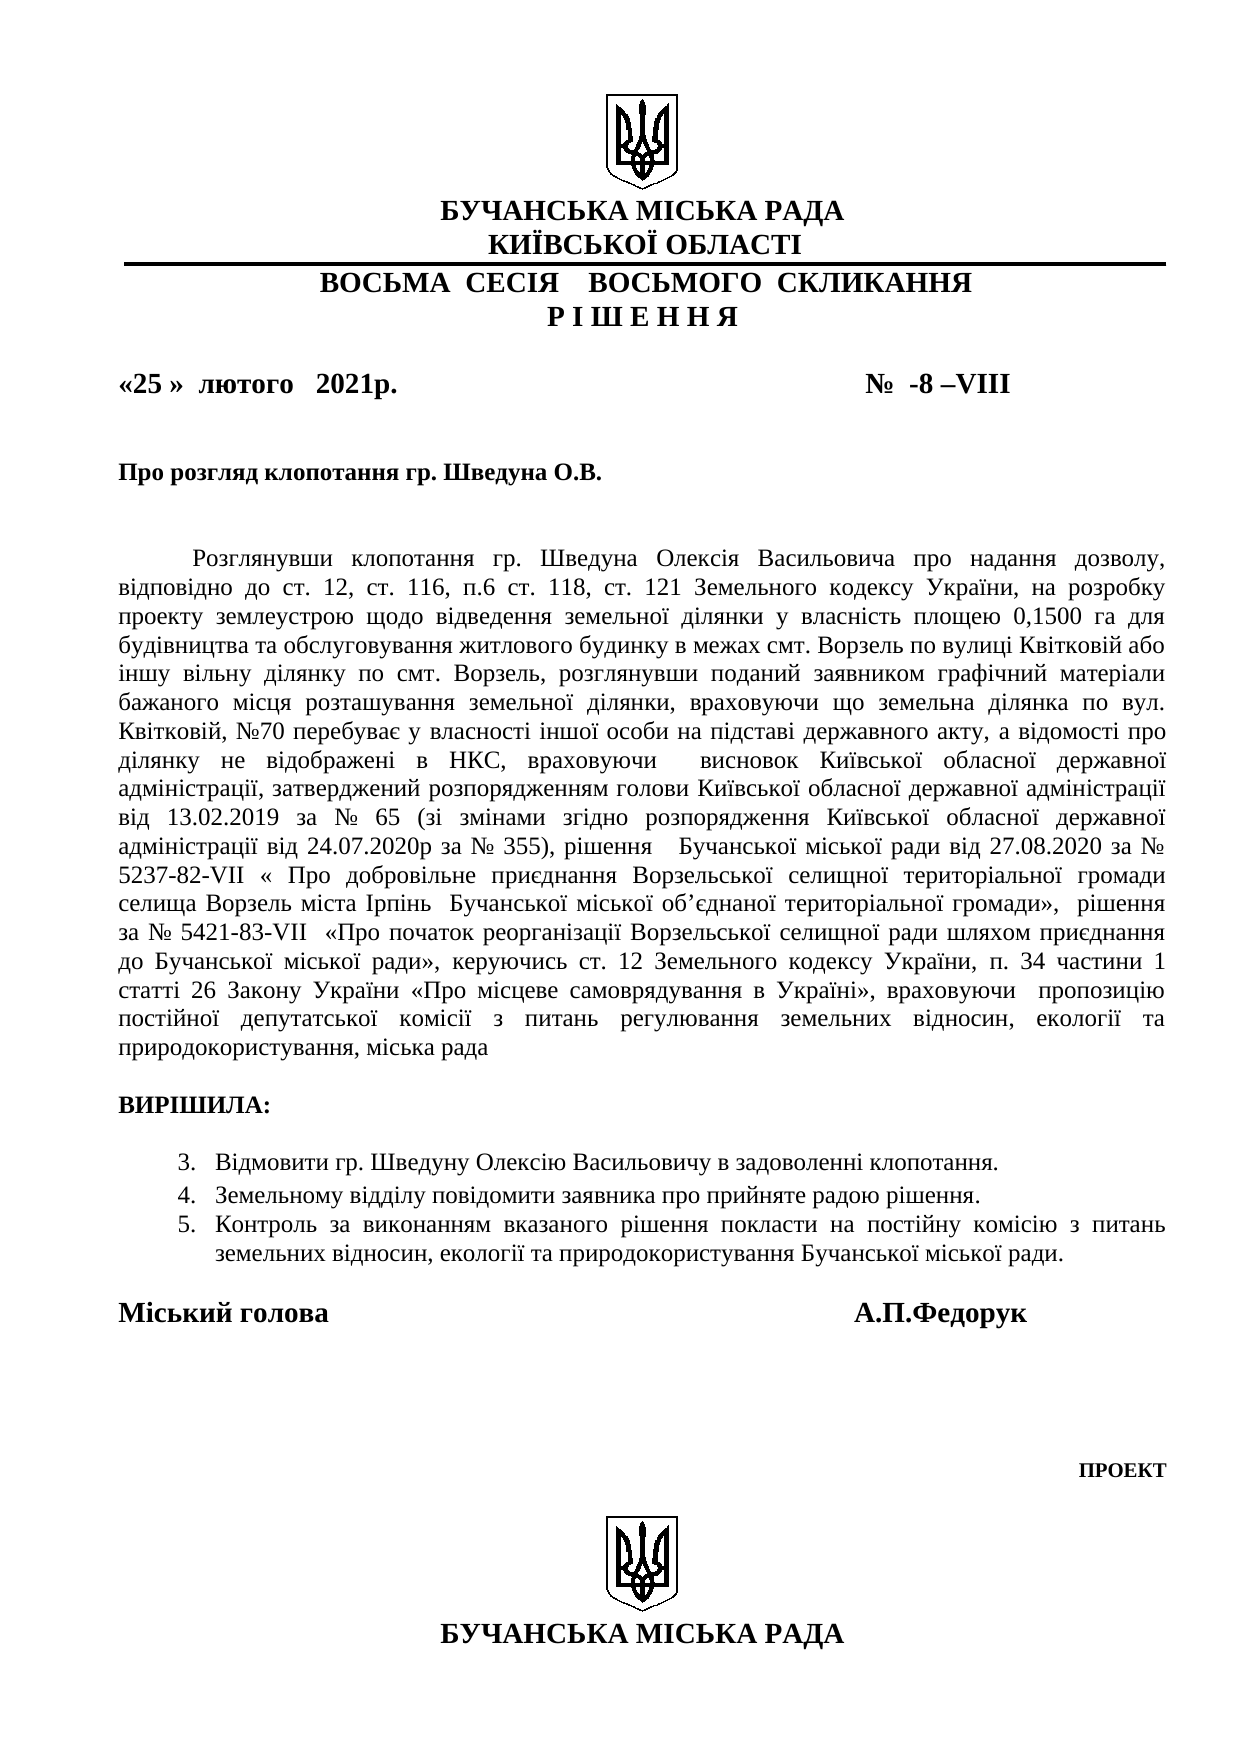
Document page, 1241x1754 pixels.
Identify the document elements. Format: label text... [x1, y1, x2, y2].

text БУЧАНСЬКА МІСЬКА РАДА [118, 1616, 1166, 1649]
text ВИРІШИЛА: [118, 1090, 1166, 1118]
text Про розгляд клопотання гр. Шведуна О.В. [118, 457, 1166, 486]
text Міський голова А.П.Федорук [118, 1295, 1166, 1329]
text Розглянувши клопотання гр. Шведуна Олексія Васильовича про надання дозволу, відповідно до ст. 12, ст. 116, п.6 ст. 118, ст. 121 Земельного кодексу України, на розробку проекту землеустрою щодо відведення земельної ділянки у власність площею 0,1500 га для будівництва та обслуговування житлового будинку в межах смт. Ворзель по вулиці Квітковій або іншу вільну ділянку по смт. Ворзель, розглянувши поданий заявником графічний матеріали бажаного місця розташування земельної ділянки, враховуючи що земельна ділянка по вул. Квітковій, №70 перебуває у власності іншої особи на підставі державного акту, а відомості про ділянку не відображені в НКС, враховуючи висновок Київської обласної державної адміністрації, затверджений розпорядженням голови Київської обласної державної адміністрації від 13.02.2019 за № 65 (зі змінами згідно розпорядження Київської обласної державної адміністрації від 24.07.2020р за № 355), рішення Бучанської міської ради від 27.08.2020 за № 5237-82-VІІ « Про добровільне приєднання Ворзельської селищної територіальної громади селища Ворзель міста Ірпінь Бучанської міської об’єднаної територіальної громади», рішення за № 5421-83-VІІ «Про початок реорганізації Ворзельської селищної ради шляхом приєднання до Бучанської міської ради», керуючись ст. 12 Земельного кодексу України, п. 34 частини 1 статті 26 Закону України «Про місцеве самоврядування в Україні», враховуючи пропозицію постійної депутатської комісії з питань регулювання земельних відносин, екології та природокористування, міська рада [118, 543, 1166, 1061]
text КИЇВСЬКОЇ ОБЛАСТІ [123, 227, 1166, 266]
text ВОСЬМА СЕСІЯ ВОСЬМОГО СКЛИКАННЯ [118, 266, 1166, 299]
text БУЧАНСЬКА МІСЬКА РАДА [118, 193, 1166, 227]
text Р І Ш Е Н Н Я [118, 299, 1166, 333]
list Відмовити гр. Шведуну Олексію Васильовичу в задоволенні клопотання. [177, 1147, 1166, 1176]
list Земельному відділу повідомити заявника про прийняте радою рішення. [177, 1180, 1166, 1209]
text ПРОЕКТ [118, 1458, 1166, 1482]
list Контроль за виконанням вказаного рішення покласти на постійну комісію з питань земельних відносин, екології та природокористування Бучанської міської ради. [177, 1209, 1166, 1267]
text «25 » лютого 2021р. № -8 –VІІІ [118, 366, 1166, 400]
